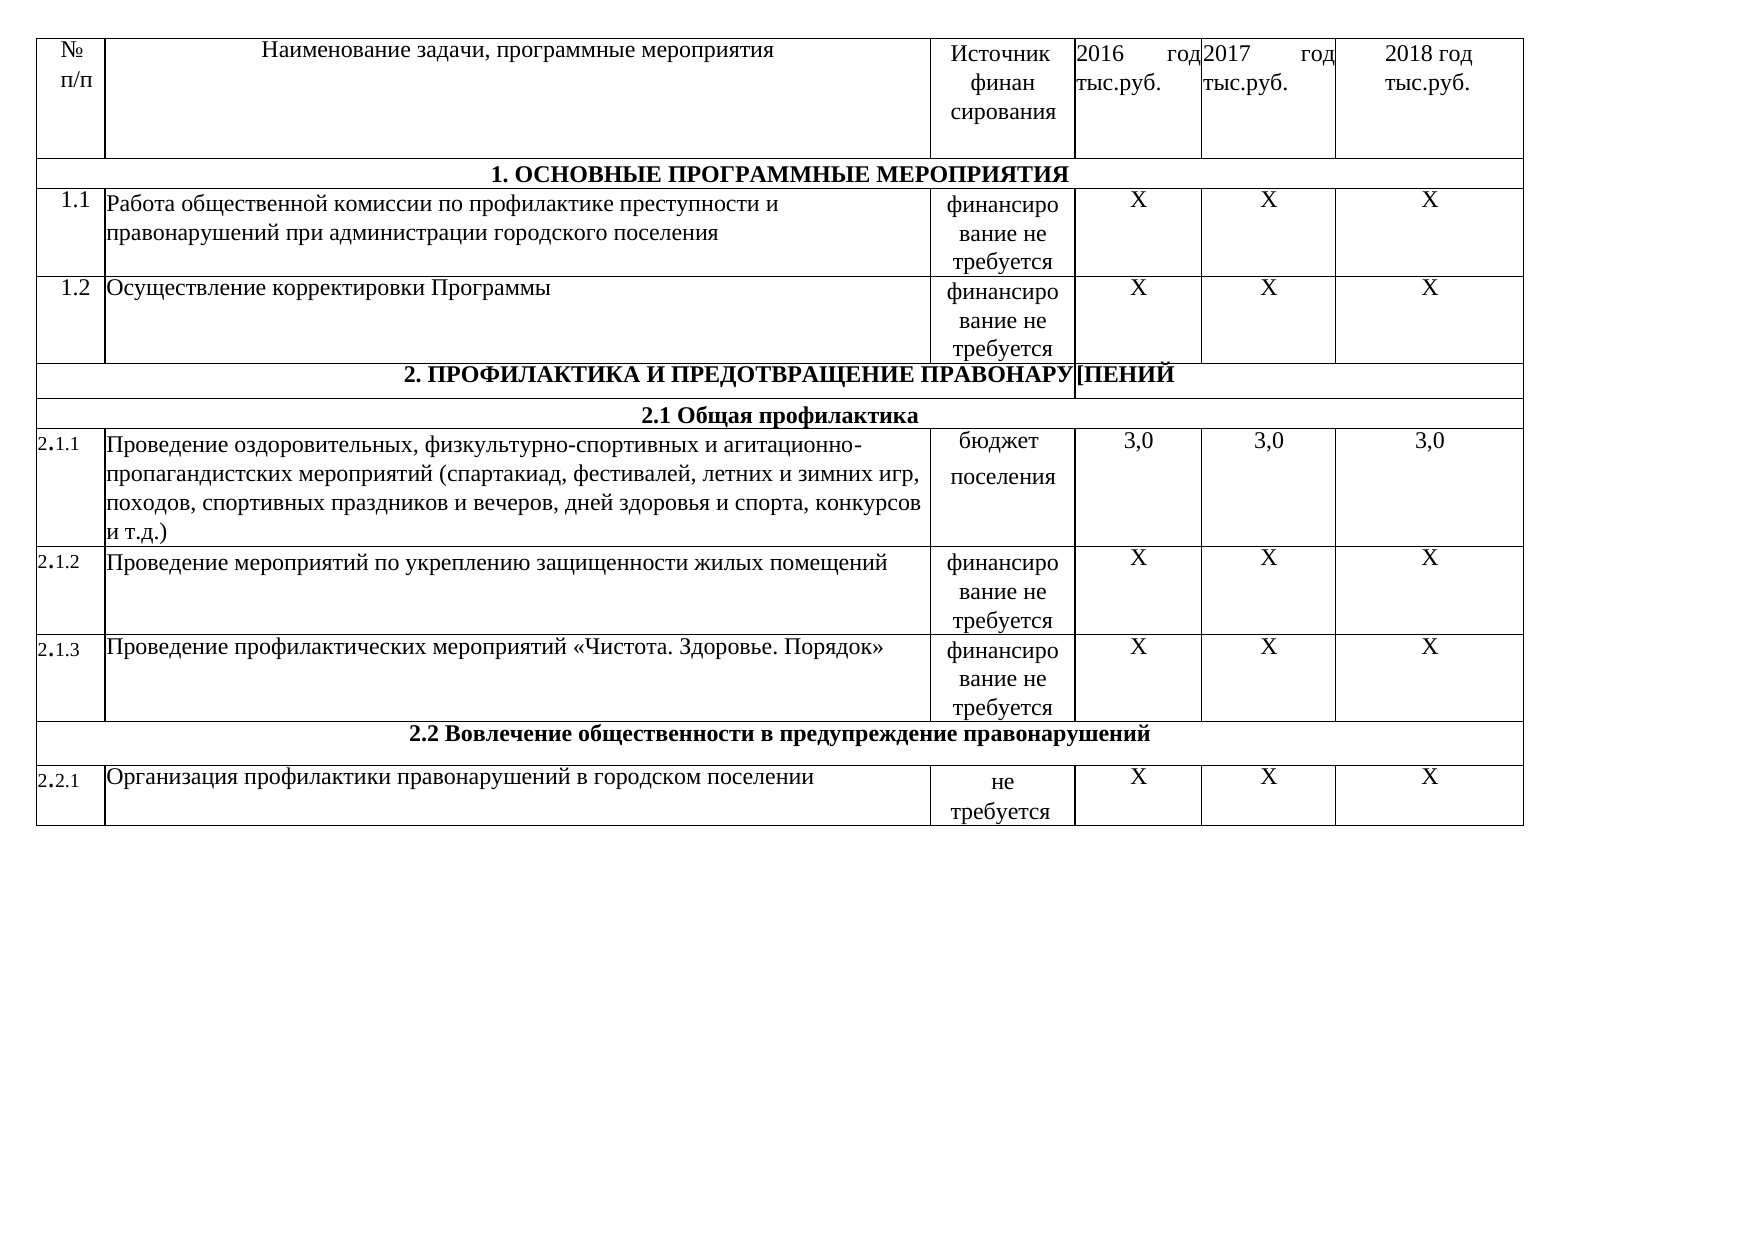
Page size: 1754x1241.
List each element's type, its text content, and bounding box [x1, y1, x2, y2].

table_cell [ПЕНИЙ [1076, 364, 1523, 398]
table_cell X [1336, 547, 1523, 634]
table_cell Проведение оздоровительных, физкультурно-спортивных и агитационнопропагандистских мероприятий (спартакиад, фестивалей, летних и зимних игр, походов, спортивных праздников и вечеров, дней здоровья и спорта, конкурсов и т.д.) [106, 429, 930, 546]
table_cell X [1202, 635, 1335, 721]
table_cell не требуется [931, 766, 1074, 824]
table_cell X [1336, 277, 1523, 362]
table_cell X [1076, 547, 1201, 634]
table_cell бюджет поселения [931, 429, 1074, 546]
table_cell 2.2.1 [37, 766, 104, 824]
table_cell X [1076, 635, 1201, 721]
table_cell X [1202, 189, 1335, 276]
table_cell 2.1.2 [37, 547, 104, 634]
table_cell Организация профилактики правонарушений в городском поселении [106, 766, 930, 824]
table_cell X [1076, 189, 1201, 276]
table_cell финансиро вание не требуется [931, 189, 1074, 276]
table_cell Осуществление корректировки Программы [106, 277, 930, 362]
table_cell 1.1 [37, 189, 104, 276]
table_cell 2.1.3 [37, 635, 104, 721]
table_cell 3,0 [1336, 429, 1523, 546]
table_cell Работа общественной комиссии по профилактике преступности и правонарушений при администрации городского поселения [106, 189, 930, 276]
table_cell 2. ПРОФИЛАКТИКА И ПРЕДОТВРАЩЕНИЕ ПРАВОНАРУ [37, 364, 1074, 398]
table_cell финансиро вание не требуется [931, 547, 1074, 634]
table_cell 3,0 [1202, 429, 1335, 546]
table_header 2017 год тыс.руб. [1202, 39, 1335, 158]
table_header Наименование задачи, программные мероприятия [106, 39, 930, 158]
table_cell X [1076, 277, 1201, 362]
table_cell 2.1 Общая профилактика [37, 399, 1523, 428]
table_cell 2.1.1 [37, 429, 104, 546]
table_cell 1. ОСНОВНЫЕ ПРОГРАММНЫЕ МЕРОПРИЯТИЯ [37, 159, 1523, 187]
table_cell X [1336, 766, 1523, 824]
table_cell 1.2 [37, 277, 104, 362]
table_header 2016 год тыс.руб. [1076, 39, 1201, 158]
table_cell X [1202, 277, 1335, 362]
table_cell 3,0 [1076, 429, 1201, 546]
table_cell X [1076, 766, 1201, 824]
table_cell X [1336, 635, 1523, 721]
table_cell X [1202, 766, 1335, 824]
table_cell 2.2 Вовлечение общественности в предупреждение правонарушений [37, 722, 1523, 764]
table_cell финансиро вание не требуется [931, 635, 1074, 721]
table_cell X [1336, 189, 1523, 276]
table_header 2018 год тыс.руб. [1336, 39, 1523, 158]
table_cell Проведение профилактических мероприятий «Чистота. Здоровье. Порядок» [106, 635, 930, 721]
table_cell X [1202, 547, 1335, 634]
table_cell Проведение мероприятий по укреплению защищенности жилых помещений [106, 547, 930, 634]
table_header Источник финан сирования [931, 39, 1074, 158]
table_cell финансиро вание не требуется [931, 277, 1074, 362]
table_header № п/п [37, 39, 104, 158]
